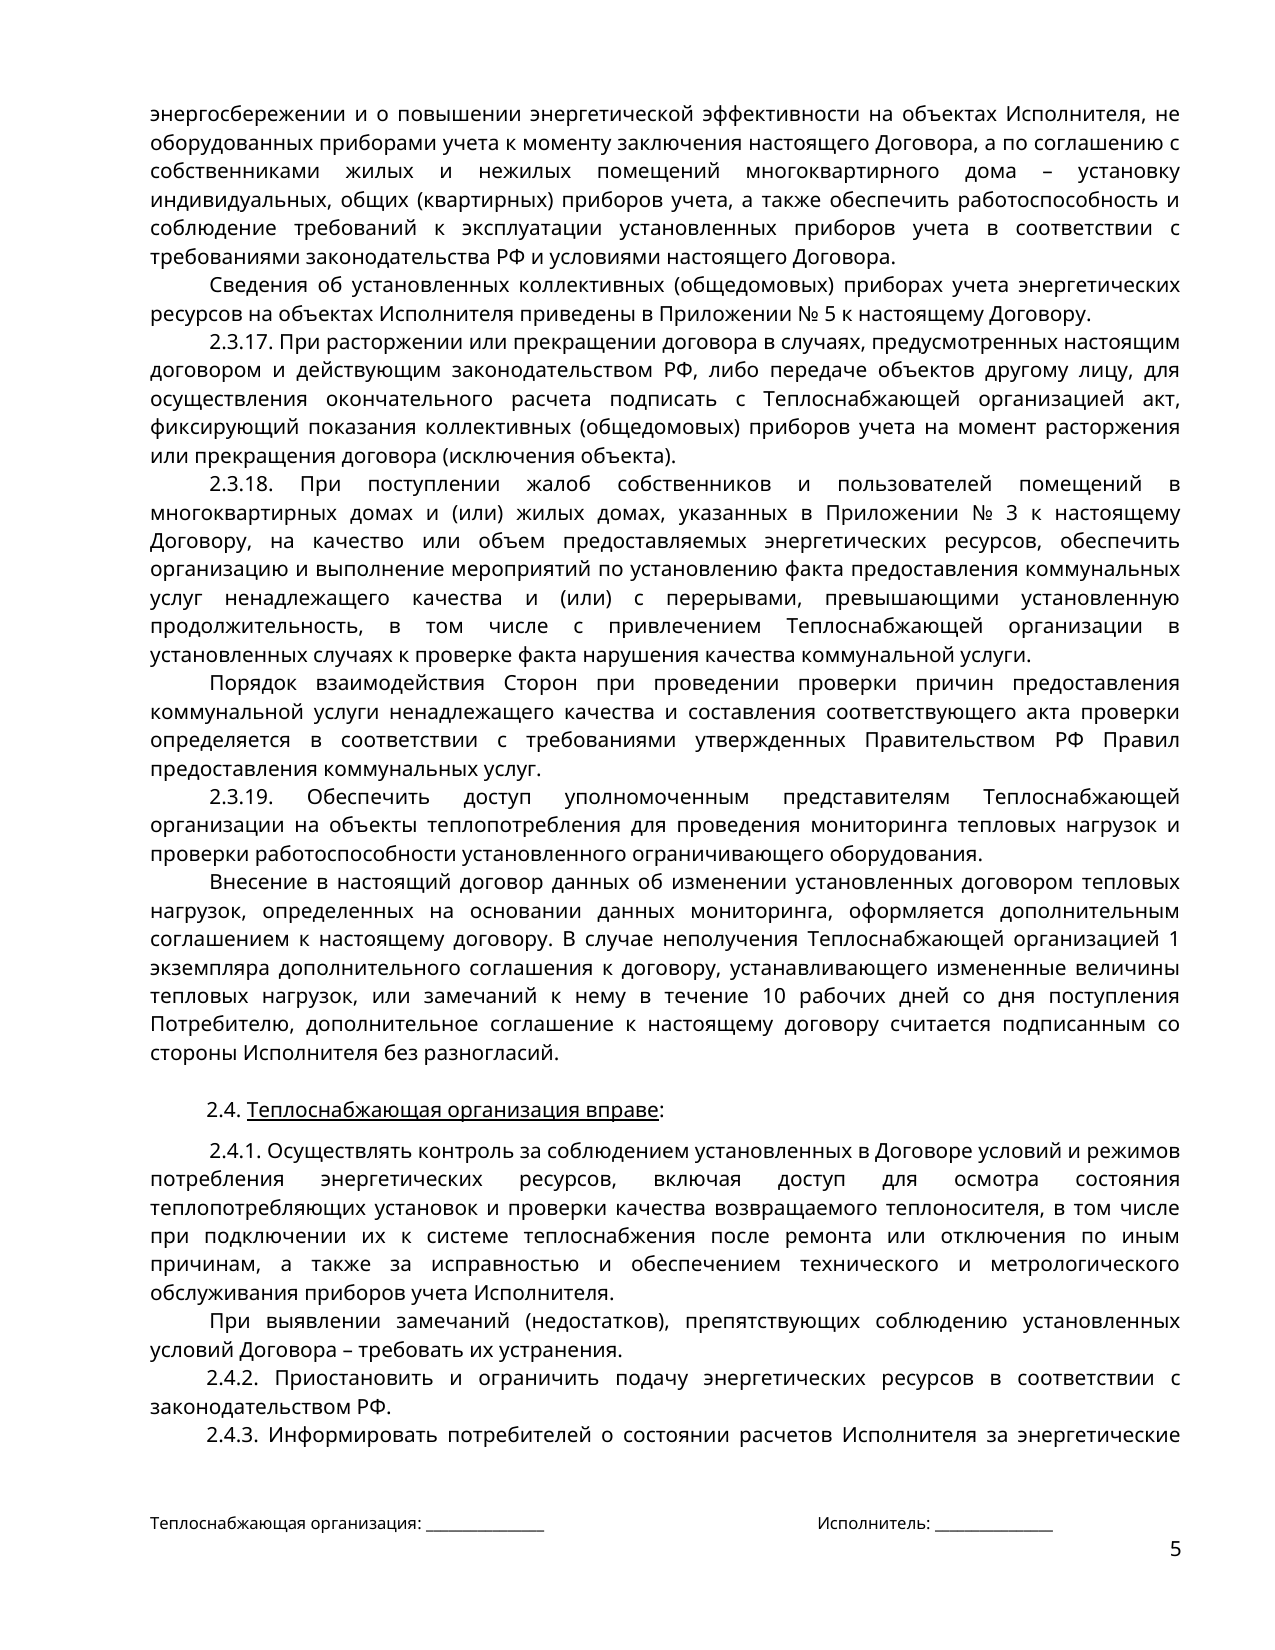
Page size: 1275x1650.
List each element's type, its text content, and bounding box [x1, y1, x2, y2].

text При выявлении замечаний (недостатков), препятствующих соблюдению установленных условий Договора – требовать их устранения. [150, 1306, 1181, 1363]
text 2.4.1. Осуществлять контроль за соблюдением установленных в Договоре условий и режимов потребления энергетических ресурсов, включая доступ для осмотра состояния теплопотребляющих установок и проверки качества возвращаемого теплоносителя, в том числе при подключении их к системе теплоснабжения после ремонта или отключения по иным причинам, а также за исправностью и обеспечением технического и метрологического обслуживания приборов учета Исполнителя. [150, 1136, 1181, 1306]
text 2.3.19. Обеспечить доступ уполномоченным представителям Теплоснабжающей организации на объекты теплопотребления для проведения мониторинга тепловых нагрузок и проверки работоспособности установленного ограничивающего оборудования. [150, 782, 1181, 867]
text 2.3.18. При поступлении жалоб собственников и пользователей помещений в многоквартирных домах и (или) жилых домах, указанных в Приложении № 3 к настоящему Договору, на качество или объем предоставляемых энергетических ресурсов, обеспечить организацию и выполнение мероприятий по установлению факта предоставления коммунальных услуг ненадлежащего качества и (или) с перерывами, превышающими установленную продолжительность, в том числе с привлечением Теплоснабжающей организации в установленных случаях к проверке факта нарушения качества коммунальной услуги. [150, 469, 1181, 668]
text Внесение в настоящий договор данных об изменении установленных договором тепловых нагрузок, определенных на основании данных мониторинга, оформляется дополнительным соглашением к настоящему договору. В случае неполучения Теплоснабжающей организацией 1 экземпляра дополнительного соглашения к договору, устанавливающего измененные величины тепловых нагрузок, или замечаний к нему в течение 10 рабочих дней со дня поступления Потребителю, дополнительное соглашение к настоящему договору считается подписанным со стороны Исполнителя без разногласий. [150, 867, 1181, 1066]
text Сведения об установленных коллективных (общедомовых) приборах учета энергетических ресурсов на объектах Исполнителя приведены в Приложении № 5 к настоящему Договору. [150, 270, 1181, 327]
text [150, 99, 1181, 270]
text Порядок взаимодействия Сторон при проведении проверки причин предоставления коммунальной услуги ненадлежащего качества и составления соответствующего акта проверки определяется в соответствии с требованиями утвержденных Правительством РФ Правил предоставления коммунальных услуг. [150, 668, 1181, 782]
text 2.4.2. Приостановить и ограничить подачу энергетических ресурсов в соответствии с законодательством РФ. [150, 1363, 1181, 1420]
text 2.3.17. При расторжении или прекращении договора в случаях, предусмотренных настоящим договором и действующим законодательством РФ, либо передаче объектов другому лицу, для осуществления окончательного расчета подписать с Теплоснабжающей организацией акт, фиксирующий показания коллективных (общедомовых) приборов учета на момент расторжения или прекращения договора (исключения объекта). [150, 327, 1181, 469]
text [150, 1420, 1181, 1449]
text 2.4. Теплоснабжающая организация вправе: [150, 1095, 1181, 1123]
